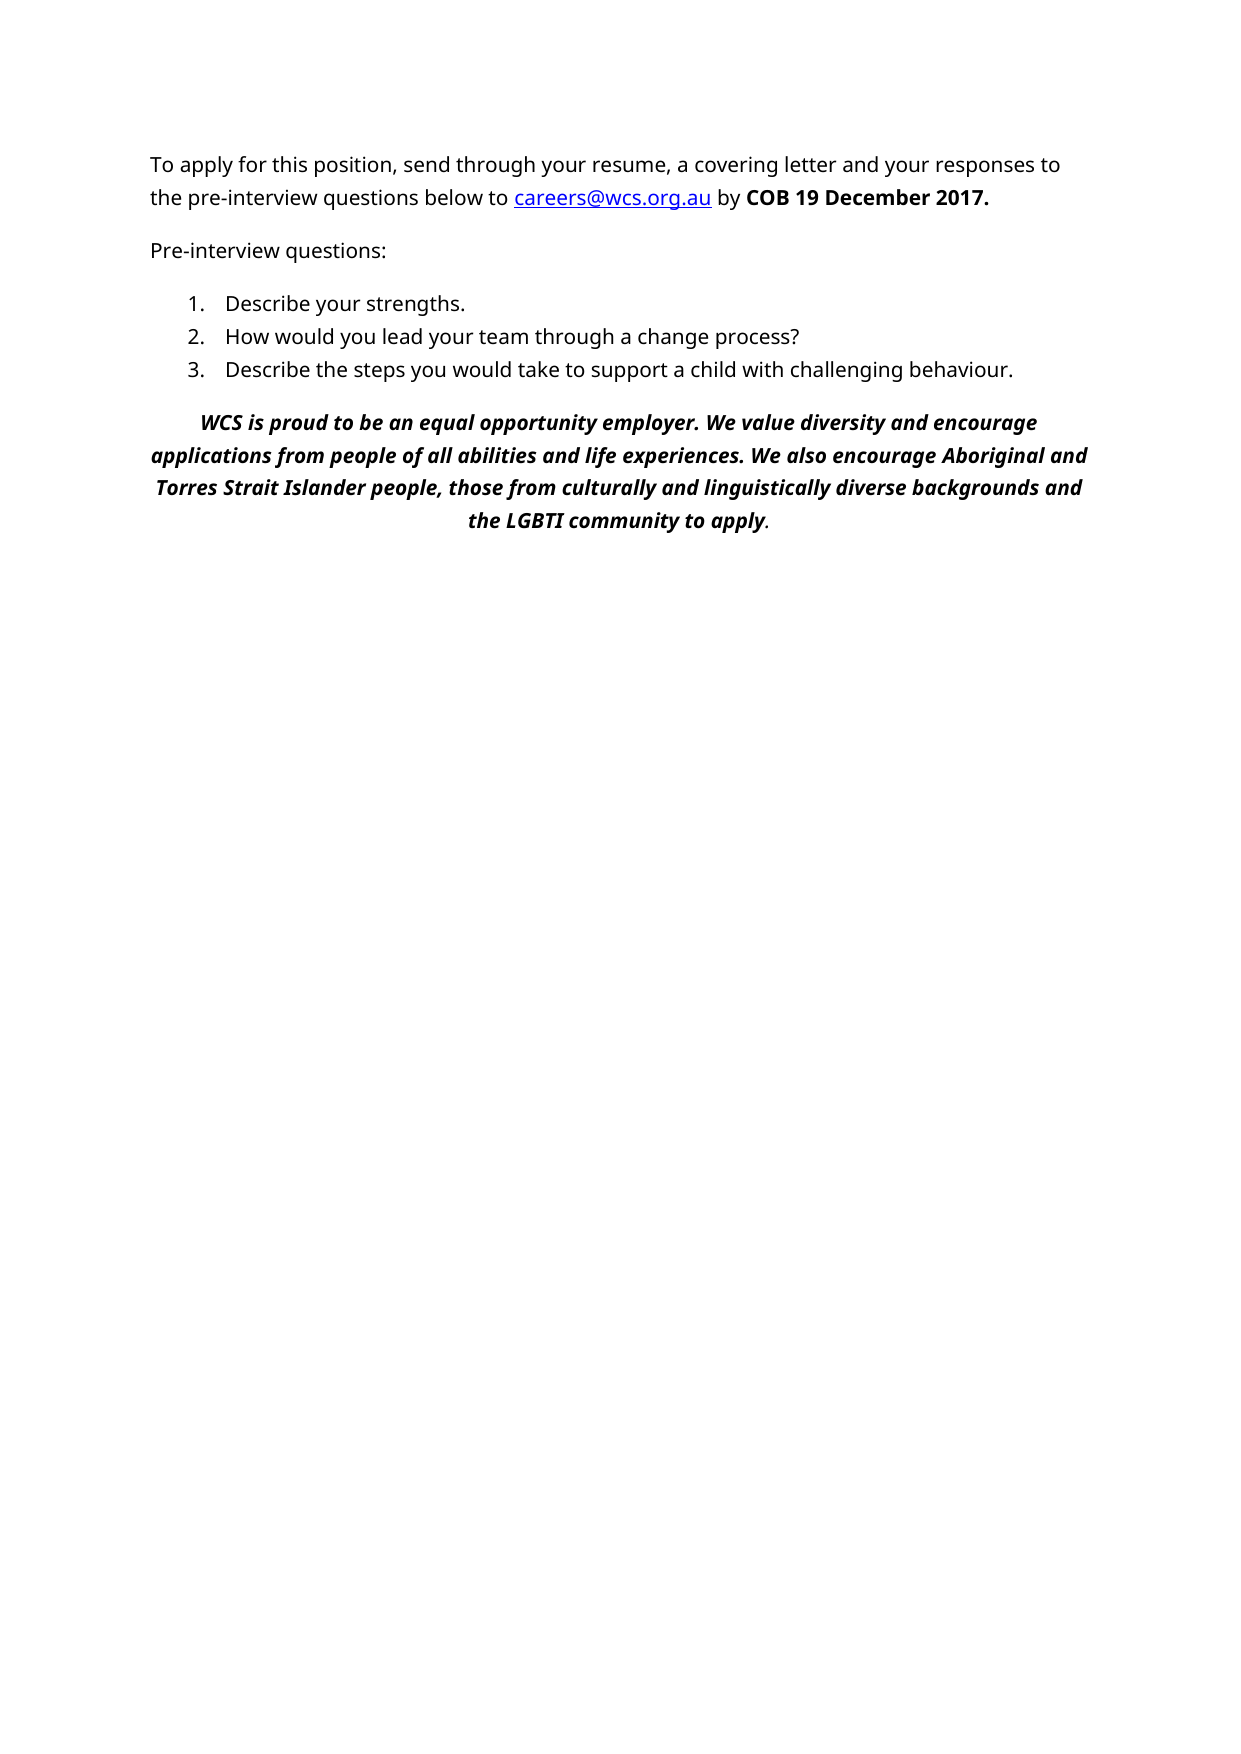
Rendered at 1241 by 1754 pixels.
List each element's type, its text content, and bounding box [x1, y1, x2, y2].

list How would you lead your team through a change process? [187, 322, 1090, 351]
text WCS is proud to be an equal opportunity employer. We value diversity and encourage applications from people of all abilities and life experiences. We also encourage Aboriginal and Torres Strait Islander people, those from culturally and linguistically diverse backgrounds and the LGBTI community to apply. [150, 408, 1090, 534]
list Describe your strengths. [187, 289, 1090, 318]
text Pre-interview questions: [150, 236, 1090, 264]
text To apply for this position, send through your resume, a covering letter and your responses to the pre-interview questions below to careers@wcs.org.au by COB 19 December 2017. [150, 150, 1090, 211]
list Describe the steps you would take to support a child with challenging behaviour. [187, 355, 1090, 383]
